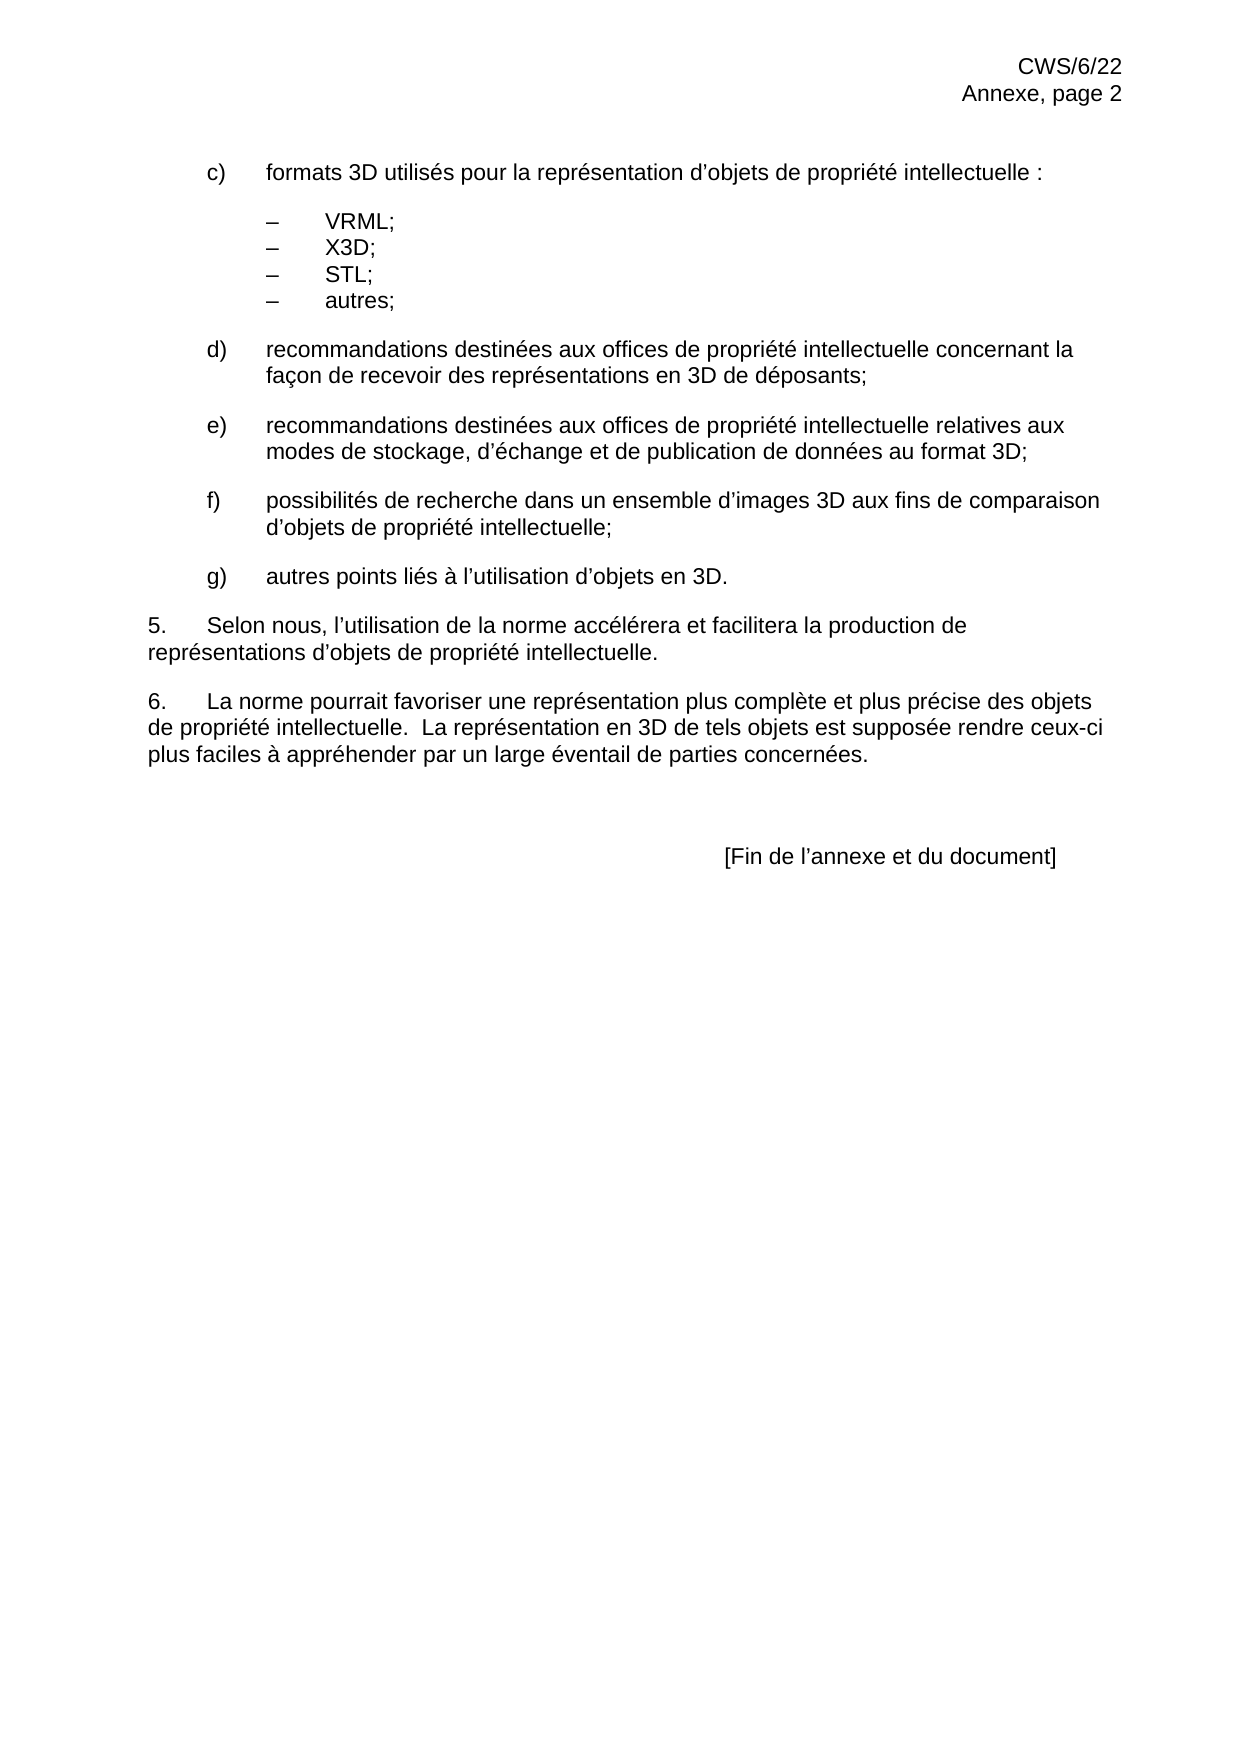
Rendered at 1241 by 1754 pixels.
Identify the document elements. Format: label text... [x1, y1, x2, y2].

list formats 3D utilisés pour la représentation d’objets de propriété intellectuelle : [207, 158, 1122, 185]
list possibilités de recherche dans un ensemble d’images 3D aux fins de comparaison d’objets de propriété intellectuelle; [207, 487, 1122, 540]
list recommandations destinées aux offices de propriété intellectuelle concernant la façon de recevoir des représentations en 3D de déposants; [207, 336, 1122, 389]
text La norme pourrait favoriser une représentation plus complète et plus précise des objets de propriété intellectuelle. La représentation en 3D de tels objets est supposée rendre ceux-ci plus faciles à appréhender par un large éventail de parties concernées. [148, 688, 1122, 767]
list VRML; [266, 208, 1122, 234]
text Selon nous, l’utilisation de la norme accélérera et facilitera la production de représentations d’objets de propriété intellectuelle. [148, 612, 1122, 665]
text [Fin de l’annexe et du document] [724, 843, 1122, 869]
list autres points liés à l’utilisation d’objets en 3D. [207, 563, 1122, 589]
list recommandations destinées aux offices de propriété intellectuelle relatives aux modes de stockage, d’échange et de publication de données au format 3D; [207, 412, 1122, 464]
list autres; [266, 287, 1122, 313]
list STL; [266, 261, 1122, 287]
list X3D; [266, 234, 1122, 261]
